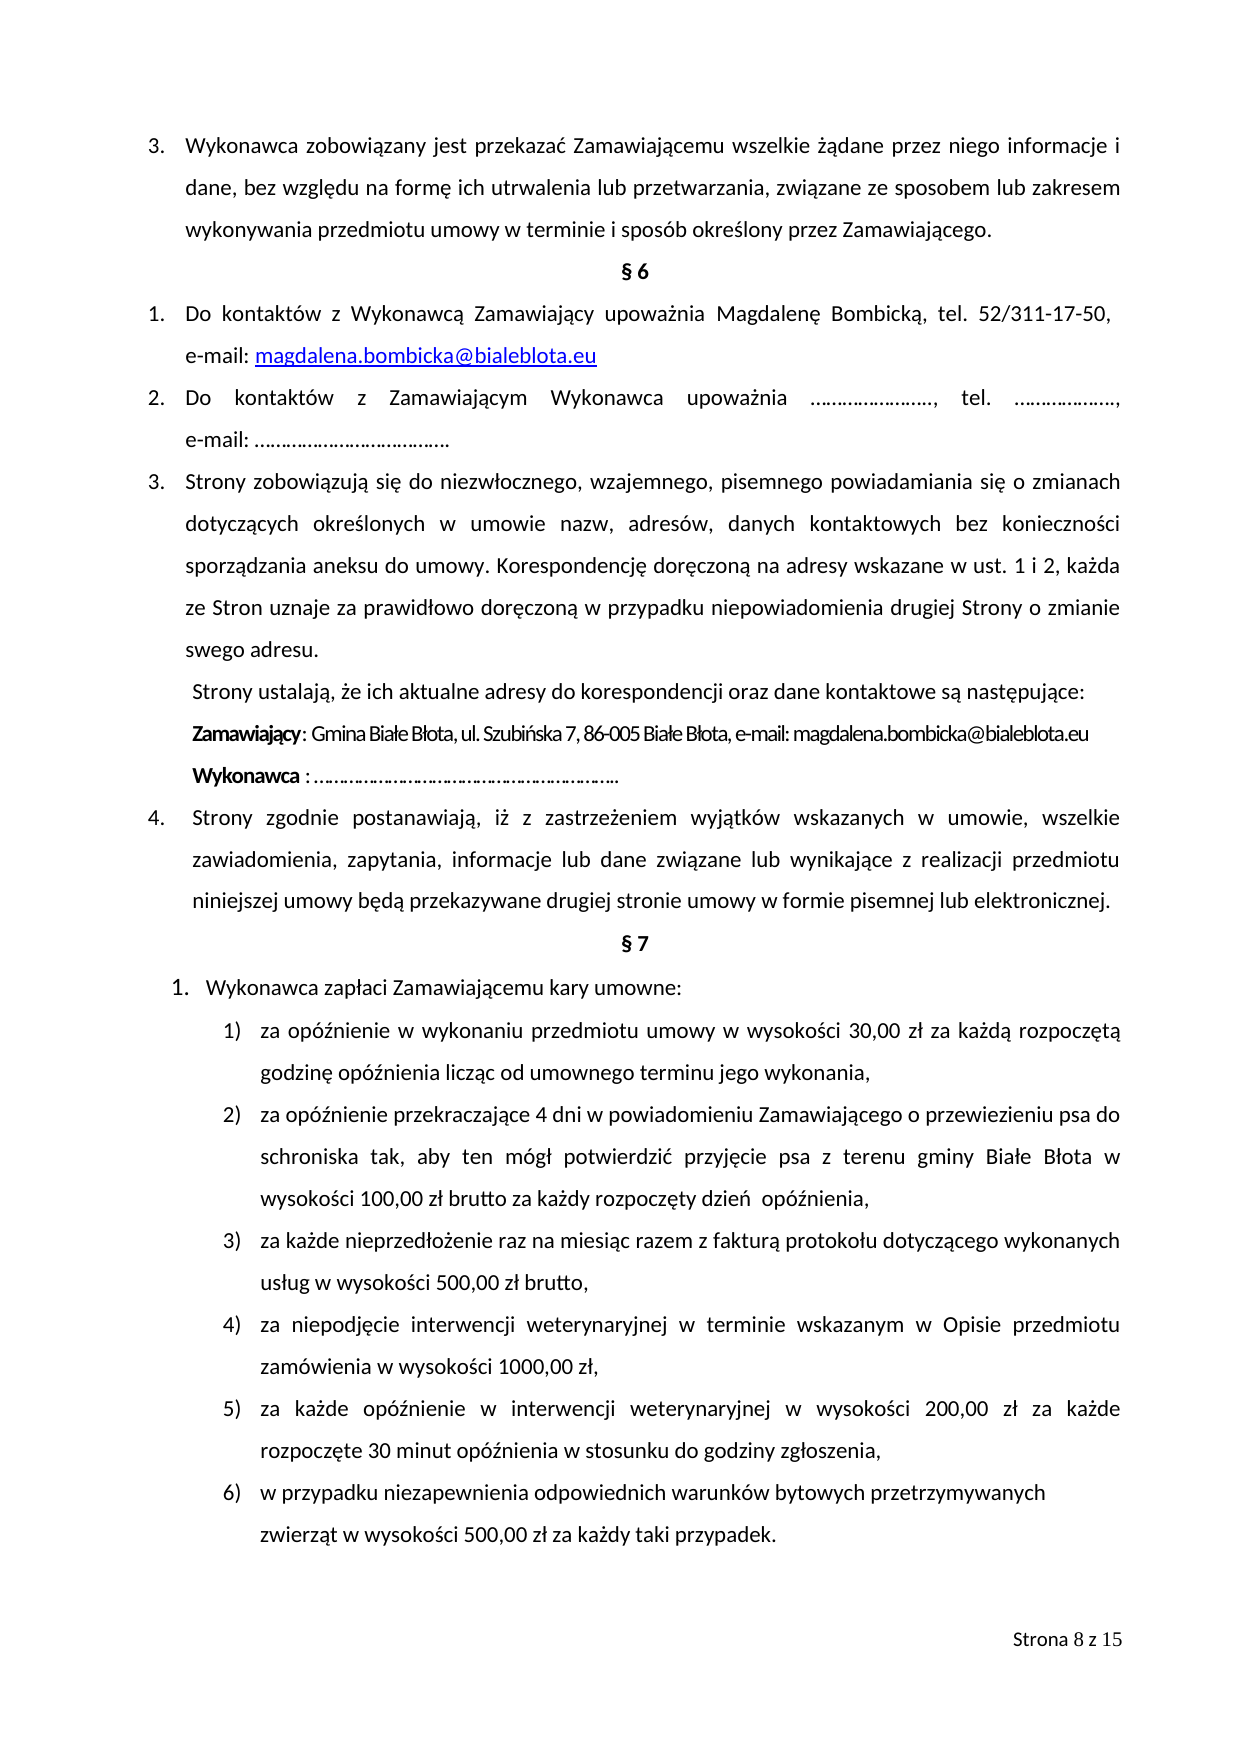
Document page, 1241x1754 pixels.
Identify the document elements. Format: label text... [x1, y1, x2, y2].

list za opóźnienie przekraczające 4 dni w powiadomieniu Zamawiającego o przewiezieniu psa do schroniska tak, aby ten mógł potwierdzić przyjęcie psa z terenu gminy Białe Błota w wysokości 100,00 zł brutto za każdy rozpoczęty dzień opóźnienia, [223, 1100, 1122, 1212]
list Wykonawca zobowiązany jest przekazać Zamawiającemu wszelkie żądane przez niego informacje i dane, bez względu na formę ich utrwalenia lub przetwarzania, związane ze sposobem lub zakresem wykonywania przedmiotu umowy w terminie i sposób określony przez Zamawiającego. [148, 131, 1122, 243]
list Strony zobowiązują się do niezwłocznego, wzajemnego, pisemnego powiadamiania się o zmianach dotyczących określonych w umowie nazw, adresów, danych kontaktowych bez konieczności sporządzania aneksu do umowy. Korespondencję doręczoną na adresy wskazane w ust. 1 i 2, każda ze Stron uznaje za prawidłowo doręczoną w przypadku niepowiadomienia drugiej Strony o zmianie swego adresu. [148, 467, 1122, 663]
text § 7 [148, 929, 1122, 957]
text § 6 [148, 257, 1122, 285]
list za opóźnienie w wykonaniu przedmiotu umowy w wysokości 30,00 zł za każdą rozpoczętą godzinę opóźnienia licząc od umownego terminu jego wykonania, [223, 1016, 1122, 1086]
text Strony ustalają, że ich aktualne adresy do korespondencji oraz dane kontaktowe są następujące: [162, 677, 1122, 705]
list za każde nieprzedłożenie raz na miesiąc razem z fakturą protokołu dotyczącego wykonanych usług w wysokości 500,00 zł brutto, [223, 1226, 1122, 1296]
list za niepodjęcie interwencji weterynaryjnej w terminie wskazanym w Opisie przedmiotu zamówienia w wysokości 1000,00 zł, [223, 1310, 1122, 1380]
list w przypadku niezapewnienia odpowiednich warunków bytowych przetrzymywanych zwierząt w wysokości 500,00 zł za każdy taki przypadek. [223, 1478, 1122, 1548]
text Zamawiający: Gmina Białe Błota, ul. Szubińska 7, 86-005 Białe Błota, e-mail: magdalena.bombicka@bialeblota.eu [192, 719, 1122, 747]
list Do kontaktów z Zamawiającym Wykonawca upoważnia ………………….., tel. ………………., e-mail: ………………………………. [148, 383, 1122, 453]
list za każde opóźnienie w interwencji weterynaryjnej w wysokości 200,00 zł za każde rozpoczęte 30 minut opóźnienia w stosunku do godziny zgłoszenia, [223, 1394, 1122, 1464]
list Strony zgodnie postanawiają, iż z zastrzeżeniem wyjątków wskazanych w umowie, wszelkie zawiadomienia, zapytania, informacje lub dane związane lub wynikające z realizacji przedmiotu niniejszej umowy będą przekazywane drugiej stronie umowy w formie pisemnej lub elektronicznej. [148, 803, 1122, 915]
list Do kontaktów z Wykonawcą Zamawiający upoważnia Magdalenę Bombicką, tel. 52/311-17-50, e-mail: magdalena.bombicka@bialeblota.eu [148, 299, 1122, 369]
text Wykonawca : …………………………………………………….. [192, 761, 1122, 789]
list Wykonawca zapłaci Zamawiającemu kary umowne: [148, 971, 1122, 1001]
